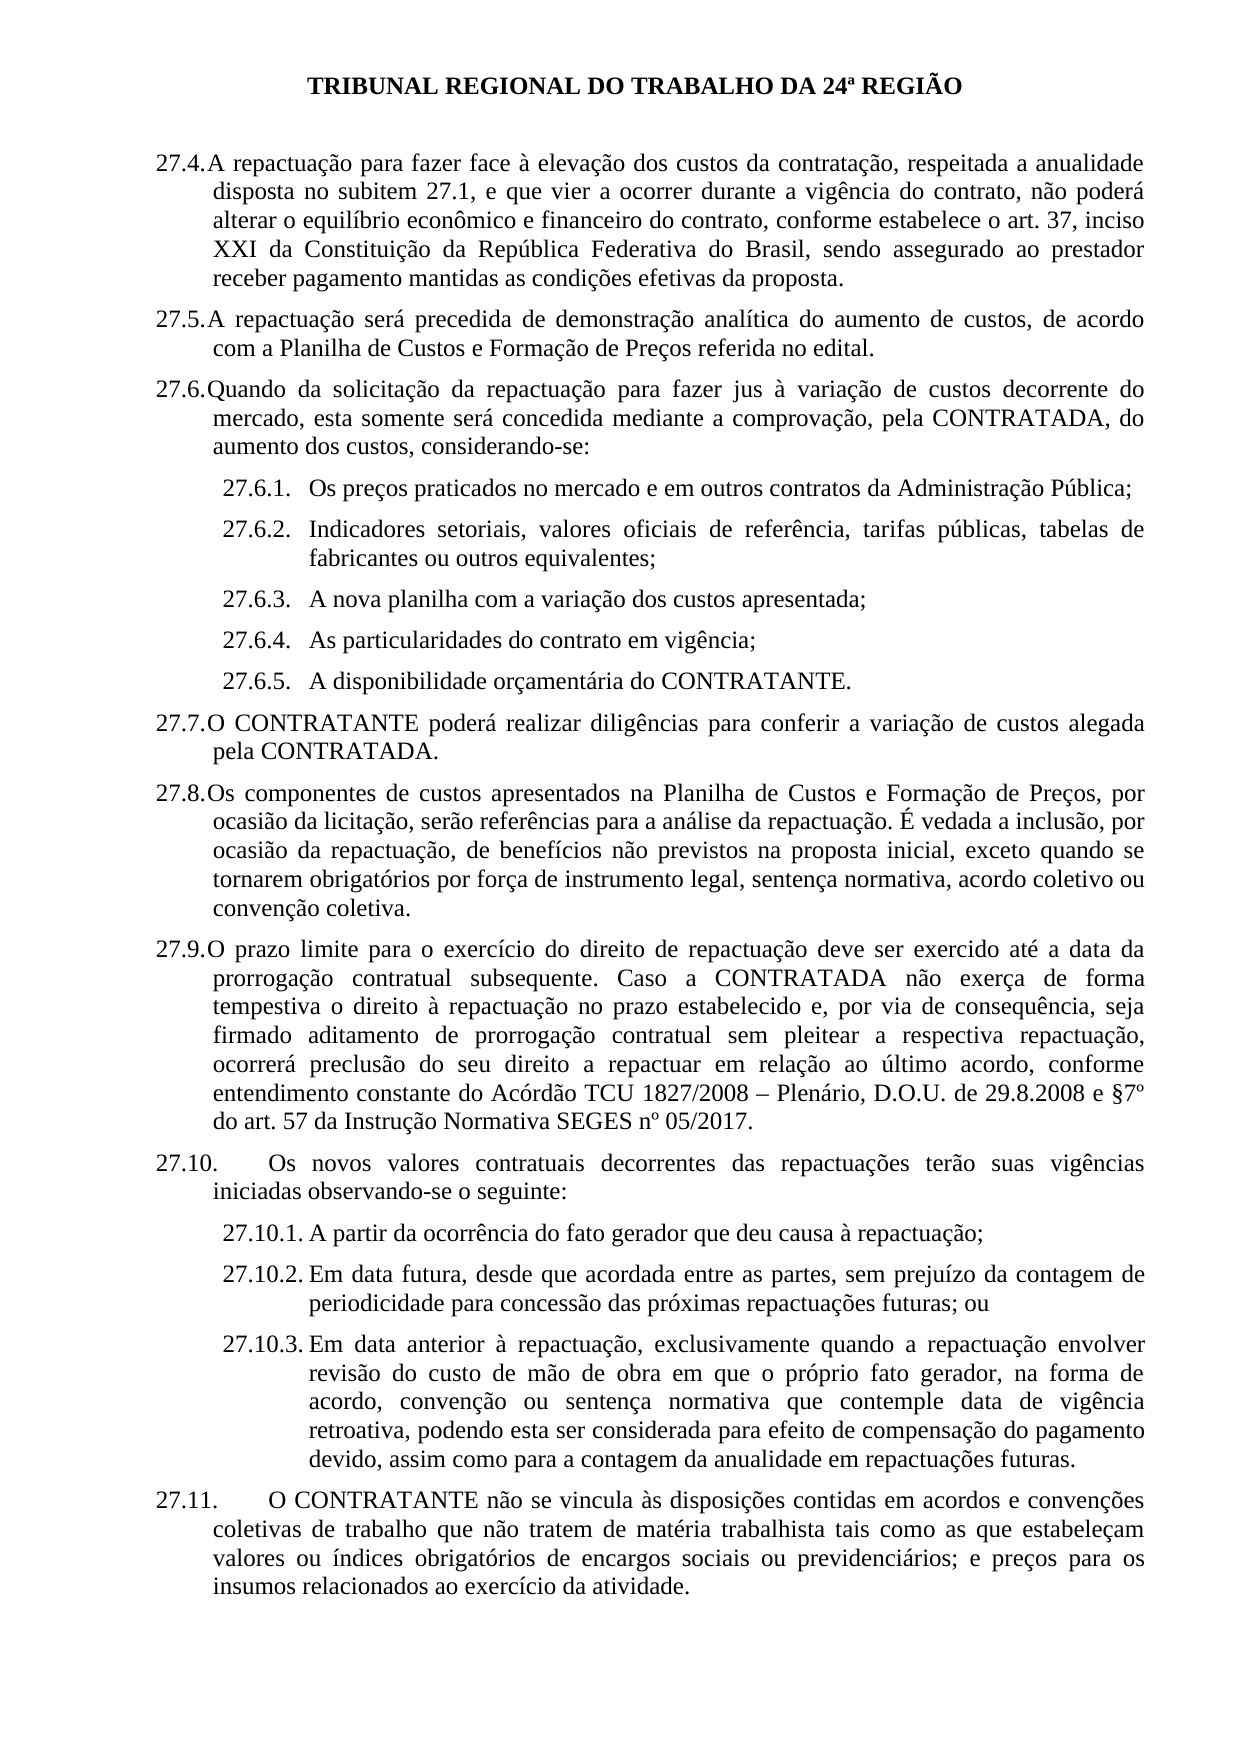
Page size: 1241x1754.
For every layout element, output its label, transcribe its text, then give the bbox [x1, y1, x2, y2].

list A nova planilha com a variação dos custos apresentada; [222, 584, 1146, 613]
list O prazo limite para o exercício do direito de repactuação deve ser exercido até a data da prorrogação contratual subsequente. Caso a CONTRATADA não exerça de forma tempestiva o direito à repactuação no prazo estabelecido e, por via de consequência, seja firmado aditamento de prorrogação contratual sem pleitear a respectiva repactuação, ocorrerá preclusão do seu direito a repactuar em relação ao último acordo, conforme entendimento constante do Acórdão TCU 1827/2008 – Plenário, D.O.U. de 29.8.2008 e §7º do art. 57 da Instrução Normativa SEGES nº 05/2017. [156, 934, 1146, 1135]
list Os novos valores contratuais decorrentes das repactuações terão suas vigências iniciadas observando-se o seguinte: [156, 1148, 1146, 1205]
list A repactuação será precedida de demonstração analítica do aumento de custos, de acordo com a Planilha de Custos e Formação de Preços referida no edital. [156, 304, 1146, 361]
list A disponibilidade orçamentária do CONTRATANTE. [222, 666, 1146, 695]
list O CONTRATANTE não se vincula às disposições contidas em acordos e convenções coletivas de trabalho que não tratem de matéria trabalhista tais como as que estabeleçam valores ou índices obrigatórios de encargos sociais ou previdenciários; e preços para os insumos relacionados ao exercício da atividade. [156, 1485, 1146, 1600]
list Os componentes de custos apresentados na Planilha de Custos e Formação de Preços, por ocasião da licitação, serão referências para a análise da repactuação. É vedada a inclusão, por ocasião da repactuação, de benefícios não previstos na proposta inicial, exceto quando se tornarem obrigatórios por força de instrumento legal, sentença normativa, acordo coletivo ou convenção coletiva. [156, 778, 1146, 921]
list Os preços praticados no mercado e em outros contratos da Administração Pública; [222, 473, 1146, 501]
list As particularidades do contrato em vigência; [222, 625, 1146, 654]
list Quando da solicitação da repactuação para fazer jus à variação de custos decorrente do mercado, esta somente será concedida mediante a comprovação, pela CONTRATADA, do aumento dos custos, considerando-se: [156, 374, 1146, 460]
list Em data futura, desde que acordada entre as partes, sem prejuízo da contagem de periodicidade para concessão das próximas repactuações futuras; ou [222, 1259, 1146, 1316]
list O CONTRATANTE poderá realizar diligências para conferir a variação de custos alegada pela CONTRATADA. [156, 708, 1146, 765]
list Em data anterior à repactuação, exclusivamente quando a repactuação envolver revisão do custo de mão de obra em que o próprio fato gerador, na forma de acordo, convenção ou sentença normativa que contemple data de vigência retroativa, podendo esta ser considerada para efeito de compensação do pagamento devido, assim como para a contagem da anualidade em repactuações futuras. [222, 1329, 1146, 1473]
list Indicadores setoriais, valores oficiais de referência, tarifas públicas, tabelas de fabricantes ou outros equivalentes; [222, 514, 1146, 571]
list A repactuação para fazer face à elevação dos custos da contratação, respeitada a anualidade disposta no subitem 27.1, e que vier a ocorrer durante a vigência do contrato, não poderá alterar o equilíbrio econômico e financeiro do contrato, conforme estabelece o art. 37, inciso XXI da Constituição da República Federativa do Brasil, sendo assegurado ao prestador receber pagamento mantidas as condições efetivas da proposta. [156, 148, 1146, 291]
list A partir da ocorrência do fato gerador que deu causa à repactuação; [222, 1218, 1146, 1246]
